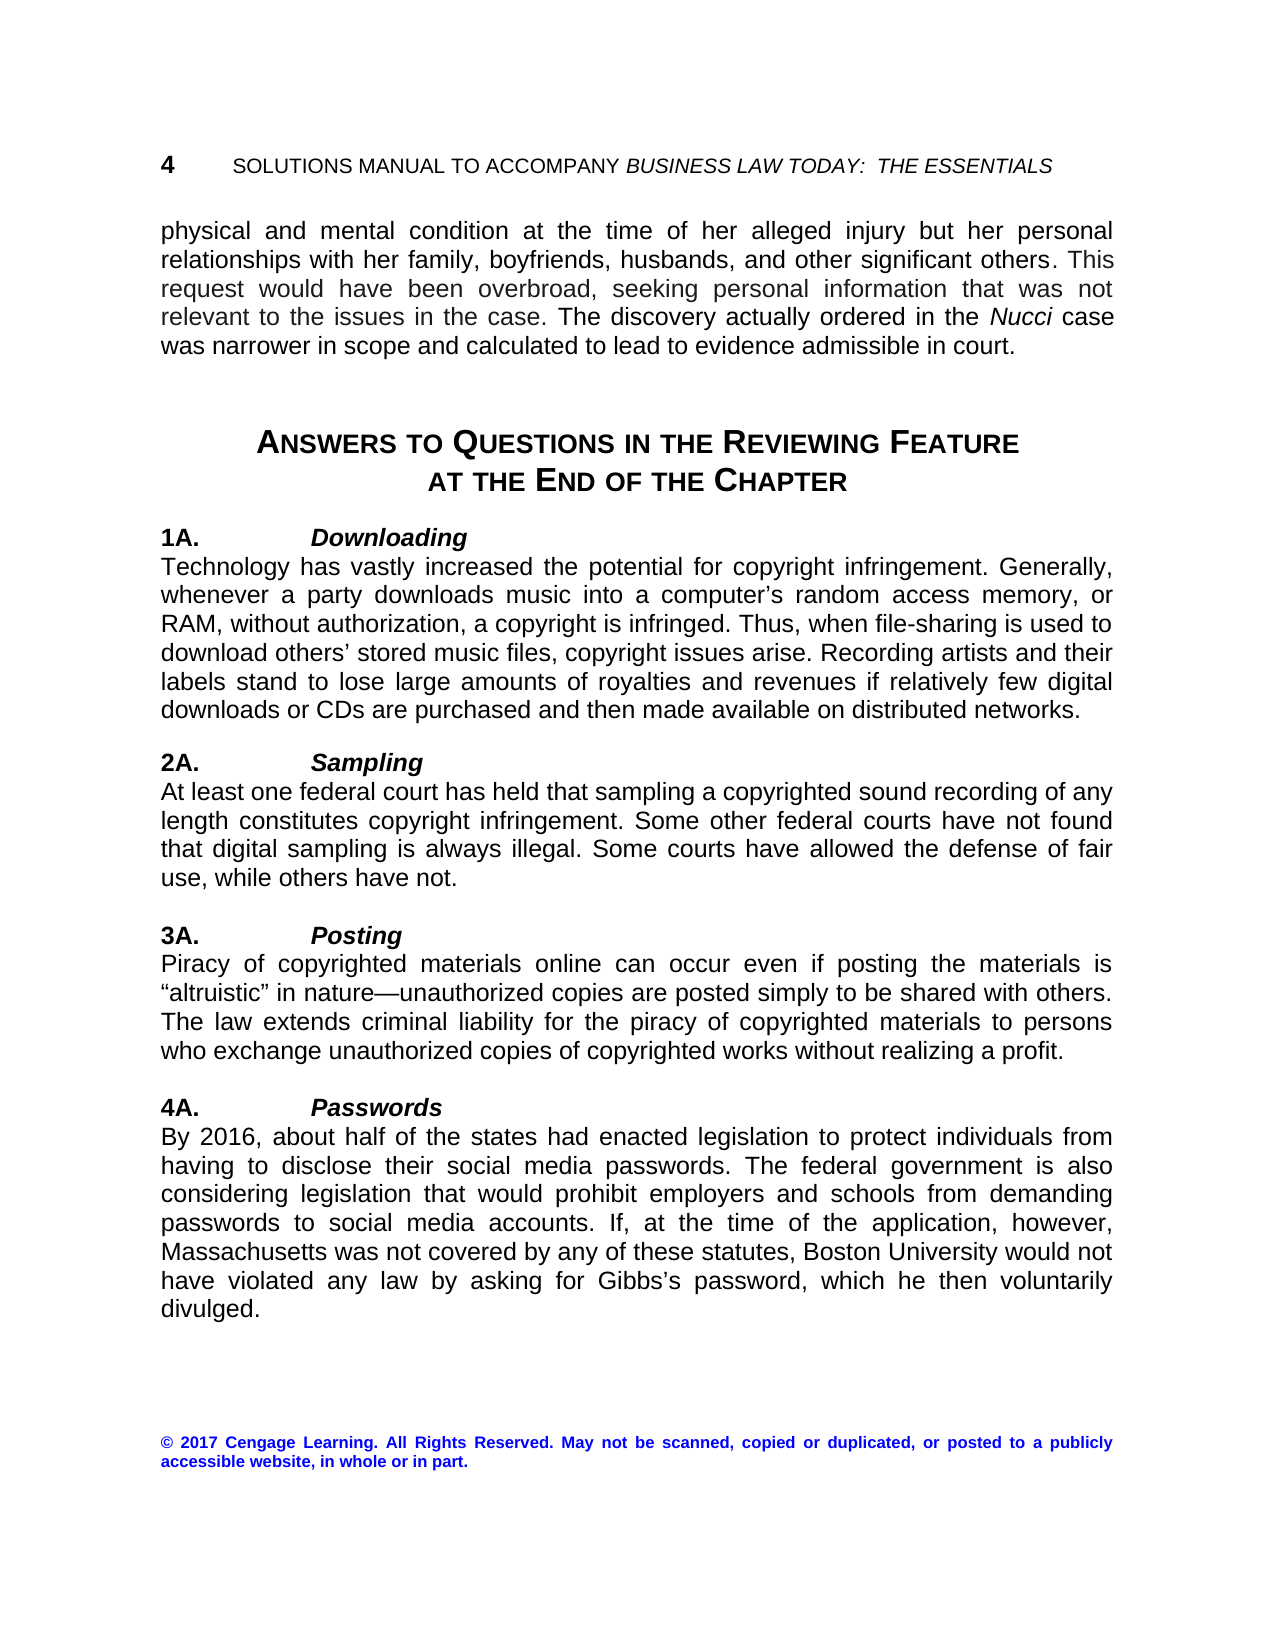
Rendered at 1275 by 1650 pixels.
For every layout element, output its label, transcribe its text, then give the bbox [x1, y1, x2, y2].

text 1A. Downloading [161, 523, 1114, 552]
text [161, 216, 1114, 360]
text 3A. Posting [161, 921, 1114, 949]
text Answers to Questions in the Reviewing Feature [161, 422, 1114, 461]
text Piracy of copyrighted materials online can occur even if posting the materials is “altruistic” in nature—unauthorized copies are posted simply to be shared with others. The law extends criminal liability for the piracy of copyrighted materials to persons who exchange unauthorized copies of copyrighted works without realizing a profit. [161, 949, 1114, 1064]
text By 2016, about half of the states had enacted legislation to protect individuals from having to disclose their social media passwords. The federal government is also considering legislation that would prohibit employers and schools from demanding passwords to social media accounts. If, at the time of the application, however, Massachusetts was not covered by any of these statutes, Boston University would not have violated any law by asking for Gibbs’s password, which he then voluntarily divulged. [161, 1122, 1114, 1323]
text Technology has vastly increased the potential for copyright infringement. Generally, whenever a party downloads music into a computer’s random access memory, or RAM, without authorization, a copyright is infringed. Thus, when file-sharing is used to download others’ stored music files, copyright issues arise. Recording artists and their labels stand to lose large amounts of royalties and revenues if relatively few digital downloads or CDs are purchased and then made available on distributed networks. [161, 552, 1114, 724]
text 4A. Passwords [161, 1093, 1114, 1122]
text at the End of the Chapter [161, 461, 1114, 499]
text At least one federal court has held that sampling a copyrighted sound recording of any length constitutes copyright infringement. Some other federal courts have not found that digital sampling is always illegal. Some courts have allowed the defense of fair use, while others have not. [161, 777, 1114, 892]
text 2A. Sampling [161, 748, 1114, 777]
